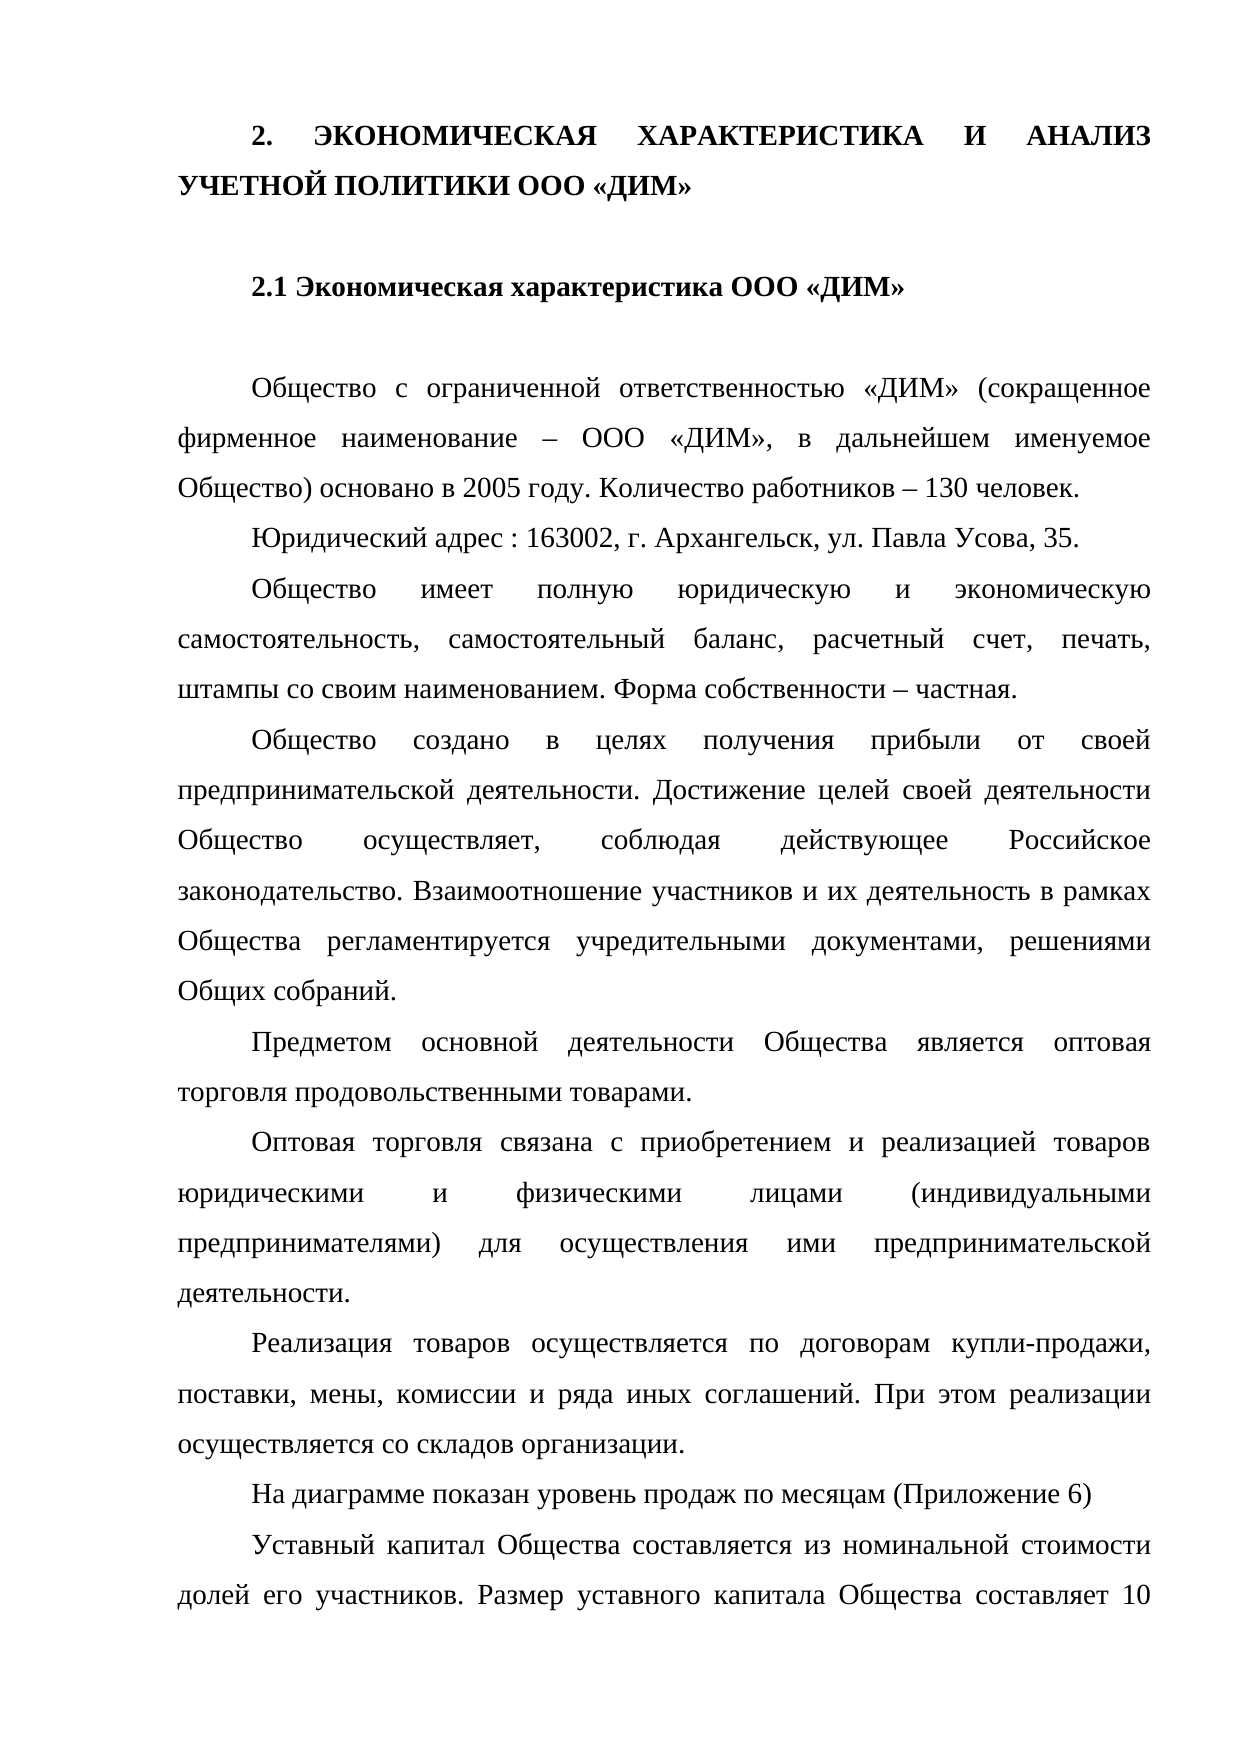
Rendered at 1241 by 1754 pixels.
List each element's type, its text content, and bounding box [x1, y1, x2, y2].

title Юридический адрес : . Архангельск, ул. Павла Усова, 35. [177, 521, 1152, 554]
text Реализация товаров осуществляется по договорам купли-продажи, поставки, мены, комиссии и ряда иных соглашений. При этом реализации осуществляется со складов организации. [177, 1326, 1152, 1460]
text 2. ЭКОНОМИЧЕСКАЯ ХАРАКТЕРИСТИКА И АНАЛИЗ УЧЕТНОЙ ПОЛИТИКИ ООО «ДИМ» [177, 118, 1152, 202]
text На диаграмме показан уровень продаж по месяцам (Приложение 6) [177, 1477, 1152, 1510]
text Оптовая торговля связана с приобретением и реализацией товаров юридическими и физическими лицами (индивидуальными предпринимателями) для осуществления ими предпринимательской деятельности. [177, 1124, 1152, 1309]
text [177, 1527, 1152, 1611]
title Общество с ограниченной ответственностью «ДИМ» (сокращенное фирменное наименование – ООО «ДИМ», в дальнейшем именуемое Общество) основано в 2005 году. Количество работников – 130 человек. [177, 370, 1152, 504]
text 2.1 Экономическая характеристика ООО «ДИМ» [177, 269, 1152, 303]
text Предметом основной деятельности Общества является оптовая торговля продовольственными товарами. [177, 1024, 1152, 1108]
title Общество имеет полную юридическую и экономическую самостоятельность, самостоятельный баланс, расчетный счет, печать, штампы со своим наименованием. Форма собственности – частная. [177, 571, 1152, 705]
title Общество создано в целях получения прибыли от своей предпринимательской деятельности. Достижение целей своей деятельности Общество осуществляет, соблюдая действующее Российское законодательство. Взаимоотношение участников и их деятельность в рамках Общества регламентируется учредительными документами, решениями Общих собраний. [177, 722, 1152, 1007]
